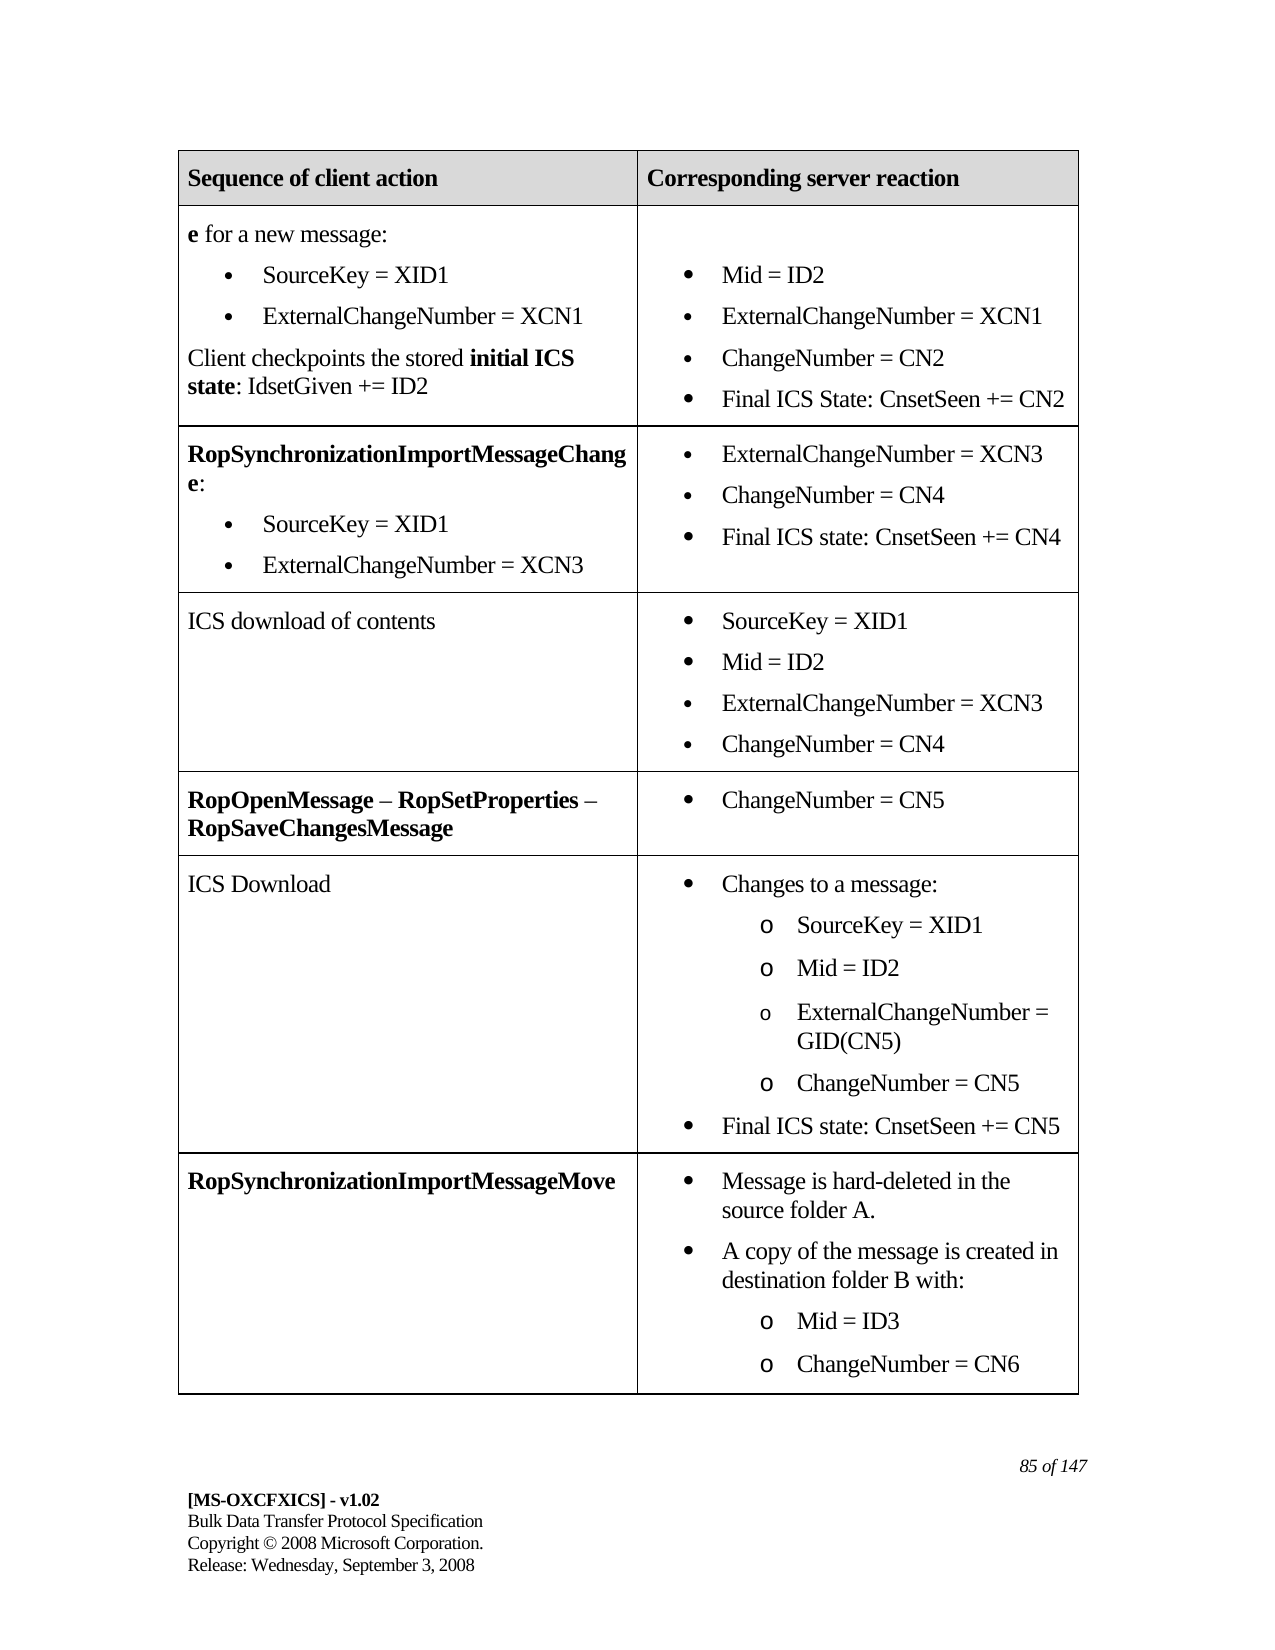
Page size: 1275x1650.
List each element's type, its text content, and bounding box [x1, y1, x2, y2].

table_header Corresponding server reaction [638, 151, 1078, 205]
table_cell Message is hard-deleted in the source folder A. A copy of the message is created in destination folder B with: Mid = ID3 ChangeNumber = CN6 [638, 1154, 1078, 1393]
table_header Sequence of client action [179, 151, 637, 205]
table_cell ChangeNumber = CN5 [638, 772, 1078, 855]
table_cell ICS download of contents [179, 593, 637, 771]
table_cell RopOpenMessage – RopSetProperties – RopSaveChangesMessage [179, 772, 637, 855]
table_cell SourceKey = XID1 Mid = ID2 ExternalChangeNumber = XCN3 ChangeNumber = CN4 [638, 593, 1078, 771]
table_cell ICS Download [179, 856, 637, 1152]
table_cell RopSynchronizationImportMessageMove [179, 1154, 637, 1393]
table_cell ExternalChangeNumber = XCN3 ChangeNumber = CN4 Final ICS state: CnsetSeen += CN4 [638, 427, 1078, 592]
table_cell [179, 206, 637, 425]
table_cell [638, 206, 1078, 425]
table_cell Changes to a message: SourceKey = XID1 Mid = ID2 ExternalChangeNumber = GID(CN5) ChangeNumber = CN5 Final ICS state: CnsetSeen += CN5 [638, 856, 1078, 1152]
table_cell RopSynchronizationImportMessageChange: SourceKey = XID1 ExternalChangeNumber = XCN3 [179, 427, 637, 592]
